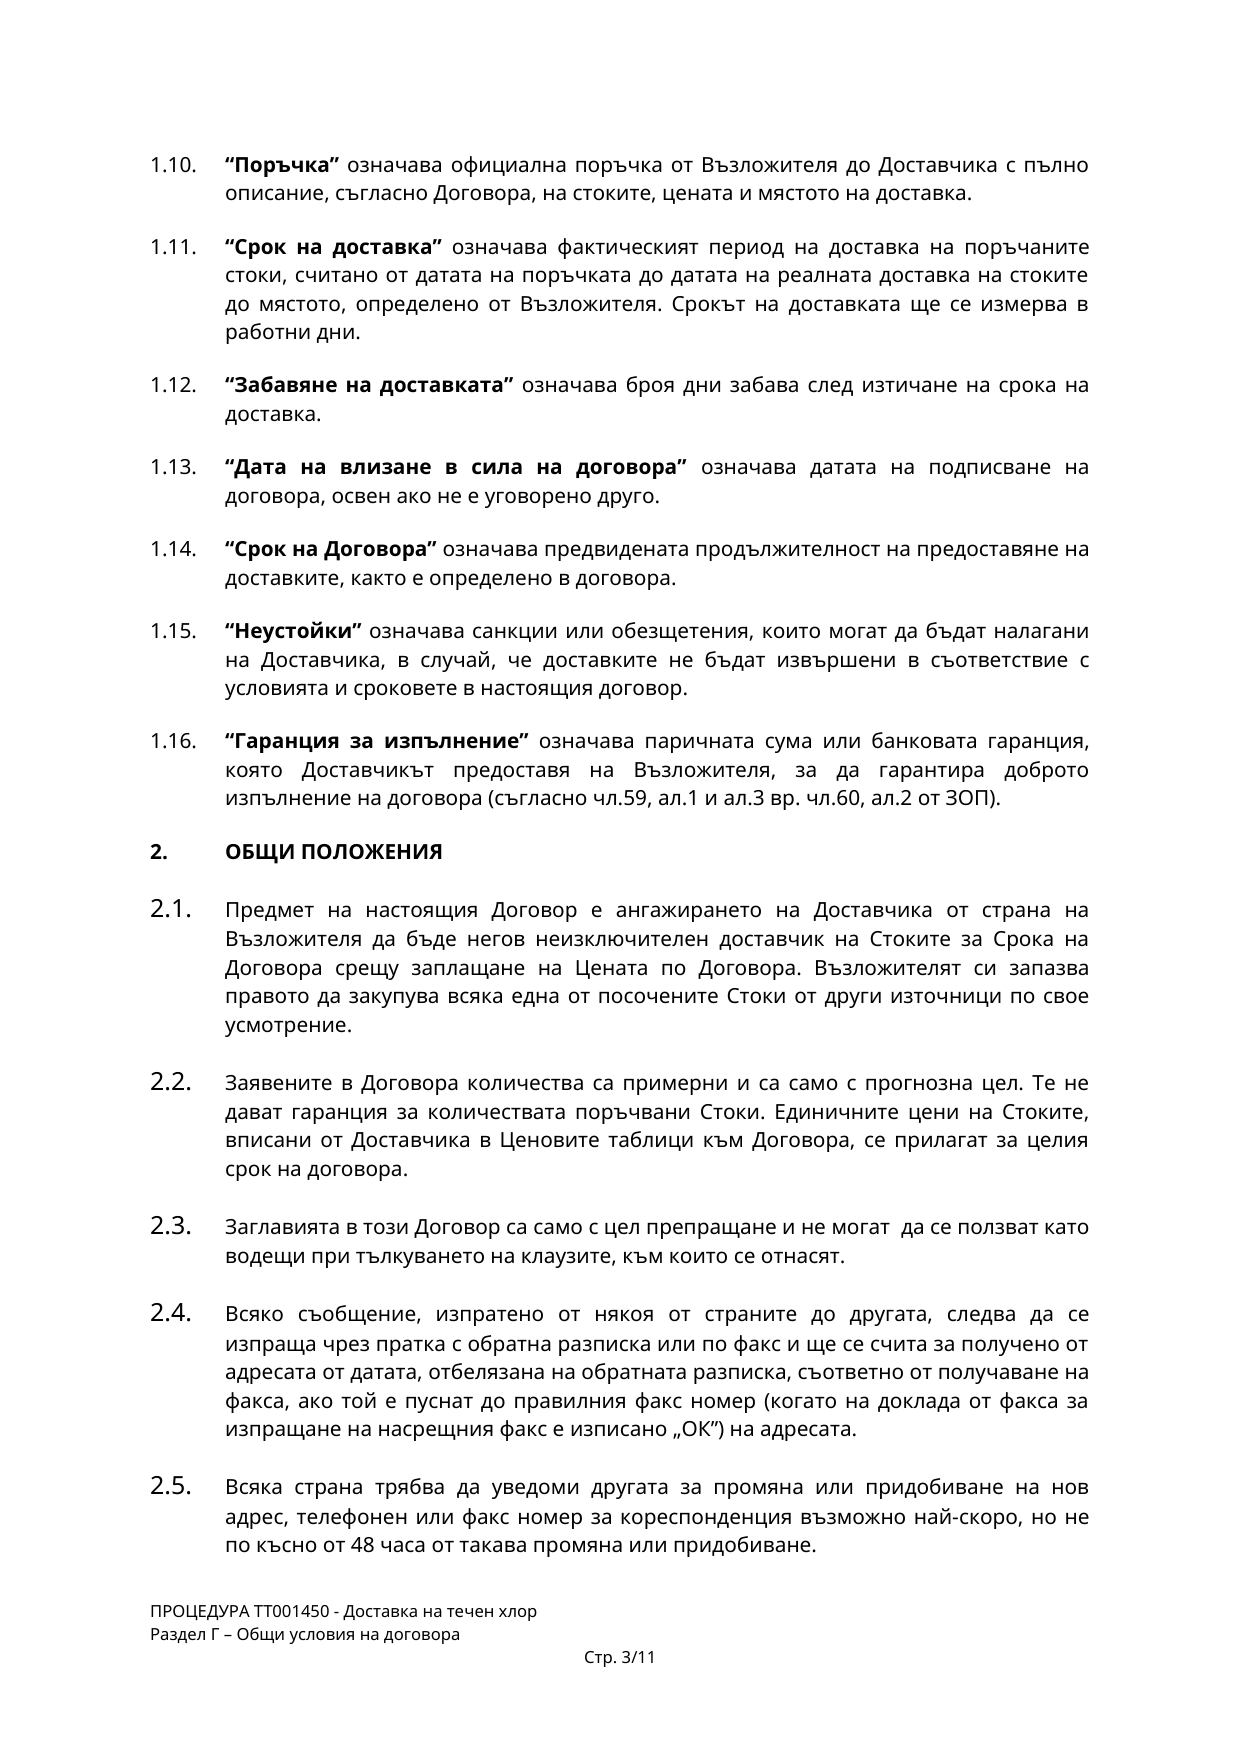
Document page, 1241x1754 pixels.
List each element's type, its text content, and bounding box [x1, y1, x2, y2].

list Заглавията в този Договор са само с цел препращане и не могат да се ползват като водещи при тълкуването на клаузите, към които се отнасят. [150, 1207, 1090, 1270]
list “Забавяне на доставката” означава броя дни забава след изтичане на срока на доставка. [150, 371, 1090, 427]
list “Неустойки” означава санкции или обезщетения, които могат да бъдат налагани на Доставчика, в случай, че доставките не бъдат извършени в съответствие с условията и сроковете в настоящия договор. [150, 616, 1090, 702]
list Всяко съобщение, изпратено от някоя от страните до другата, следва да се изпраща чрез пратка с обратна разписка или по факс и ще се счита за получено от адресата от датата, отбелязана на обратната разписка, съответно от получаване на факса, ако той е пуснат до правилния факс номер (когато на доклада от факса за изпращане на насрещния факс е изписано „ОК”) на адресата. [150, 1295, 1090, 1443]
list “Срок на Договора” означава предвидената продължителност на предоставяне на доставките, както е определено в договора. [150, 534, 1090, 591]
list “Срок на доставка” означава фактическият период на доставка на поръчаните стоки, считано от датата на поръчката до датата на реалната доставка на стоките до мястото, определено от Възложителя. Срокът на доставката ще се измерва в работни дни. [150, 232, 1090, 346]
list “Гаранция за изпълнение” означава паричната сума или банковата гаранция, която Доставчикът предоставя на Възложителя, за да гарантира доброто изпълнение на договора (съгласно чл.59, ал.1 и ал.3 вр. чл.60, ал.2 от ЗОП). [150, 727, 1090, 812]
list Заявените в Договора количества са примерни и са само с прогнозна цел. Те не дават гаранция за количествата поръчвани Стоки. Единичните цени на Стоките, вписани от Доставчика в Ценовите таблици към Договора, се прилагат за целия срок на договора. [150, 1063, 1090, 1182]
list “Поръчка” означава официална поръчка от Възложителя до Доставчика с пълно описание, съгласно Договора, на стоките, цената и мястото на доставка. [150, 150, 1090, 207]
list Предмет на настоящия Договор е ангажирането на Доставчика от страна на Възложителя да бъде негов неизключителен доставчик на Стоките за Срока на Договора срещу заплащане на Цената по Договора. Възложителят си запазва правото да закупува всяка една от посочените Стоки от други източници по свое усмотрение. [150, 890, 1090, 1038]
list ОБЩИ ПОЛОЖЕНИЯ [150, 837, 1090, 865]
list “Дата на влизане в сила на договора” означава датата на подписване на договора, освен ако не е уговорено друго. [150, 452, 1090, 509]
list Всяка страна трябва да уведоми другата за промяна или придобиване на нов адрес, телефонен или факс номер за кореспонденция възможно най-скоро, но не по късно от 48 часа от такава промяна или придобиване. [150, 1468, 1090, 1559]
